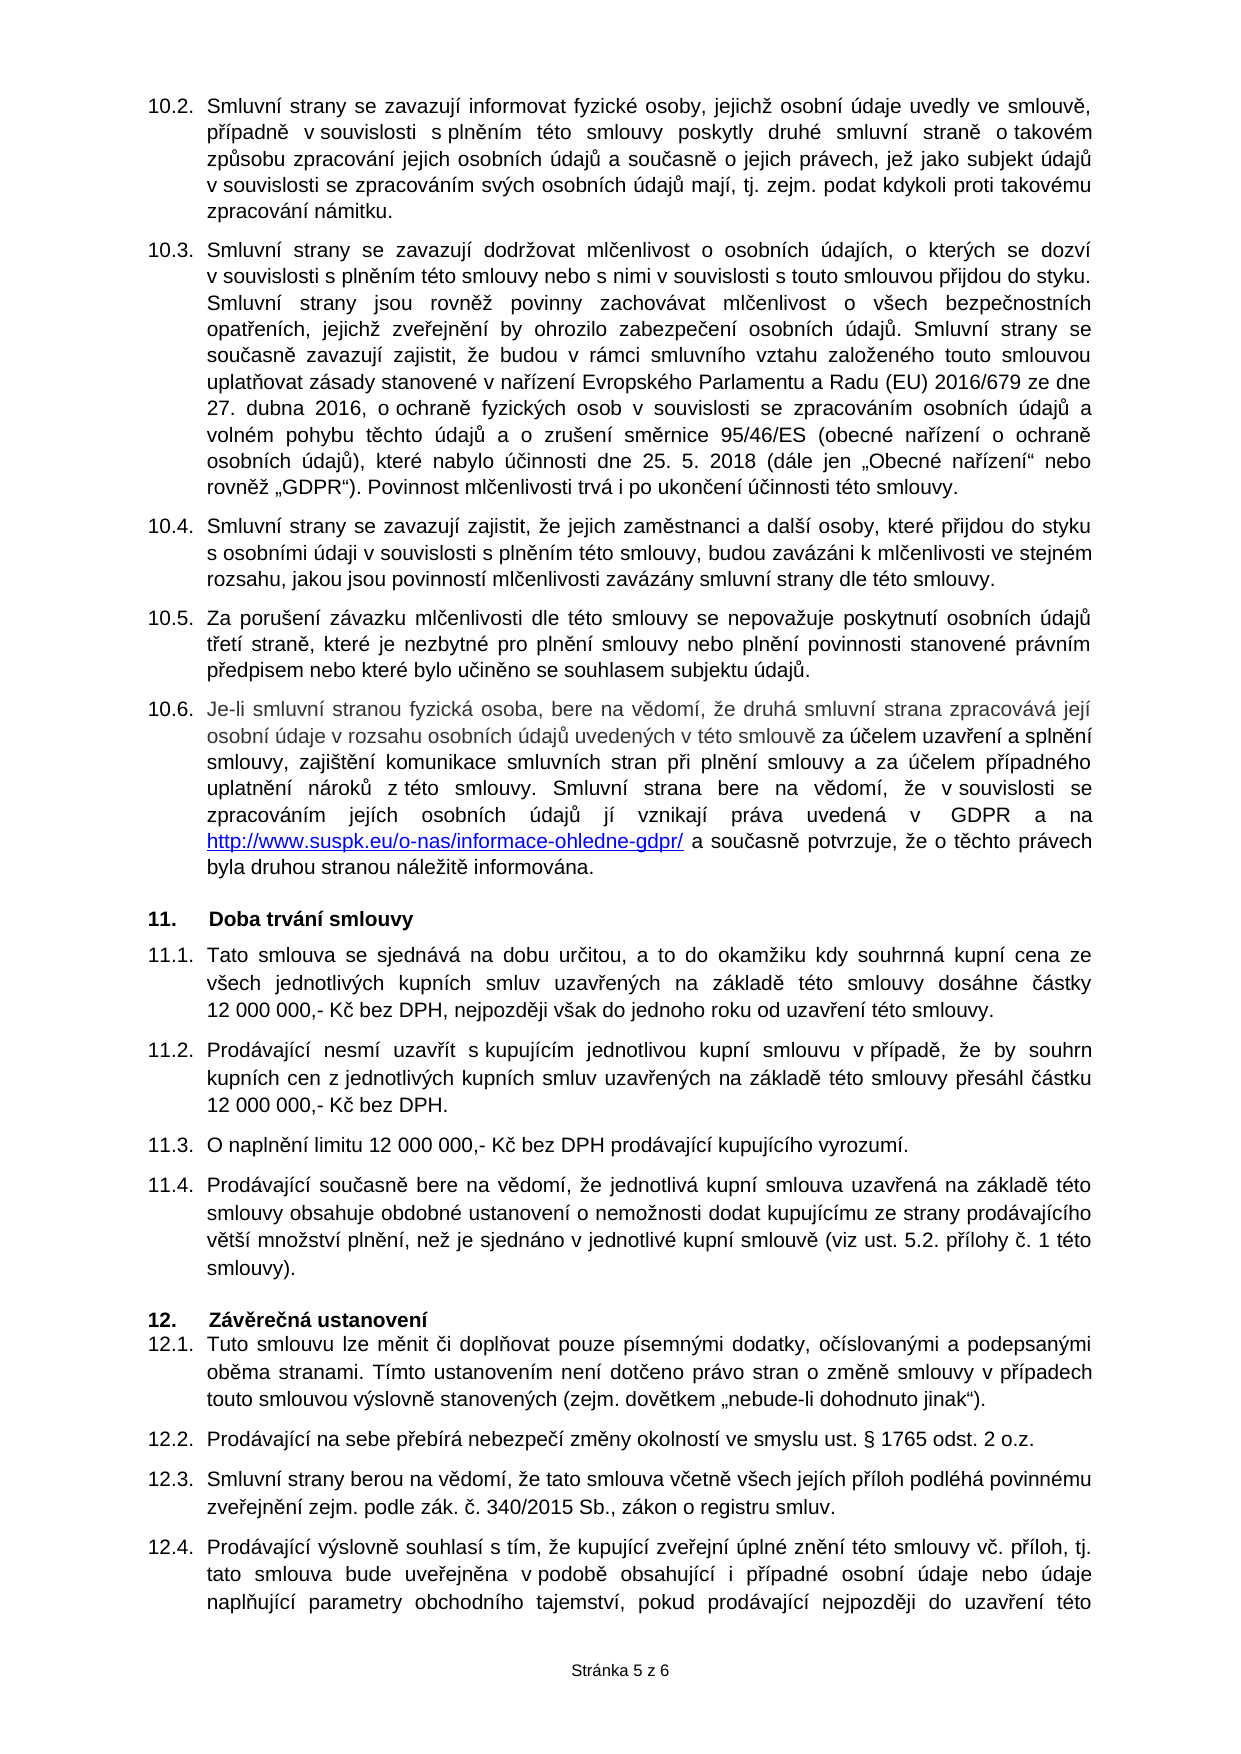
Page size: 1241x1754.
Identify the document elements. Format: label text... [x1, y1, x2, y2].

list Tuto smlouvu lze měnit či doplňovat pouze písemnými dodatky, očíslovanými a podepsanými oběma stranami. Tímto ustanovením není dotčeno právo stran o změně smlouvy v případech touto smlouvou výslovně stanovených (zejm. dovětkem „nebude-li dohodnuto jinak“). [148, 1332, 1093, 1411]
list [148, 1534, 1093, 1613]
list Tato smlouva se sjednává na dobu určitou, a to do okamžiku kdy souhrnná kupní cena ze všech jednotlivých kupních smluv uzavřených na základě této smlouvy dosáhne částky 12 000 000,- Kč bez DPH, nejpozději však do jednoho roku od uzavření této smlouvy. [148, 943, 1093, 1022]
list Smluvní strany berou na vědomí, že tato smlouva včetně všech jejích příloh podléhá povinnému zveřejnění zejm. podle zák. č. 340/2015 Sb., zákon o registru smluv. [148, 1467, 1093, 1518]
list Smluvní strany se zavazují informovat fyzické osoby, jejichž osobní údaje uvedly ve smlouvě, případně v souvislosti s plněním této smlouvy poskytly druhé smluvní straně o takovém způsobu zpracování jejich osobních údajů a současně o jejich právech, jež jako subjekt údajů v souvislosti se zpracováním svých osobních údajů mají, tj. zejm. podat kdykoli proti takovému zpracování námitku. [148, 94, 1093, 223]
list Smluvní strany se zavazují zajistit, že jejich zaměstnanci a další osoby, které přijdou do styku s osobními údaji v souvislosti s plněním této smlouvy, budou zavázáni k mlčenlivosti ve stejném rozsahu, jakou jsou povinností mlčenlivosti zavázány smluvní strany dle této smlouvy. [148, 514, 1093, 591]
list Prodávající současně bere na vědomí, že jednotlivá kupní smlouva uzavřená na základě této smlouvy obsahuje obdobné ustanovení o nemožnosti dodat kupujícímu ze strany prodávajícího větší množství plnění, než je sjednáno v jednotlivé kupní smlouvě (viz ust. 5.2. přílohy č. 1 této smlouvy). [148, 1173, 1093, 1279]
list Prodávající na sebe přebírá nebezpečí změny okolností ve smyslu ust. § 1765 odst. 2 o.z. [148, 1427, 1093, 1451]
list O naplnění limitu 12 000 000,- Kč bez DPH prodávající kupujícího vyrozumí. [148, 1133, 1093, 1157]
list Doba trvání smlouvy [148, 907, 1093, 931]
list Je-li smluvní stranou fyzická osoba, bere na vědomí, že druhá smluvní strana zpracovává její osobní údaje v rozsahu osobních údajů uvedených v této smlouvě za účelem uzavření a splnění smlouvy, zajištění komunikace smluvních stran při plnění smlouvy a za účelem případného uplatnění nároků z této smlouvy. Smluvní strana bere na vědomí, že v souvislosti se zpracováním jejích osobních údajů jí vznikají práva uvedená v GDPR a na http://www.suspk.eu/o-nas/informace-ohledne-gdpr/ a současně potvrzuje, že o těchto právech byla druhou stranou náležitě informována. [148, 697, 1093, 879]
list Závěrečná ustanovení [148, 1308, 1093, 1332]
list Smluvní strany se zavazují dodržovat mlčenlivost o osobních údajích, o kterých se dozví v souvislosti s plněním této smlouvy nebo s nimi v souvislosti s touto smlouvou přijdou do styku. Smluvní strany jsou rovněž povinny zachovávat mlčenlivost o všech bezpečnostních opatřeních, jejichž zveřejnění by ohrozilo zabezpečení osobních údajů. Smluvní strany se současně zavazují zajistit, že budou v rámci smluvního vztahu založeného touto smlouvou uplatňovat zásady stanovené v nařízení Evropského Parlamentu a Radu (EU) 2016/679 ze dne 27. dubna 2016, o ochraně fyzických osob v souvislosti se zpracováním osobních údajů a volném pohybu těchto údajů a o zrušení směrnice 95/46/ES (obecné nařízení o ochraně osobních údajů), které nabylo účinnosti dne 25. 5. 2018 (dále jen „Obecné nařízení“ nebo rovněž „GDPR“). Povinnost mlčenlivosti trvá i po ukončení účinnosti této smlouvy. [148, 238, 1093, 499]
list Za porušení závazku mlčenlivosti dle této smlouvy se nepovažuje poskytnutí osobních údajů třetí straně, které je nezbytné pro plnění smlouvy nebo plnění povinnosti stanovené právním předpisem nebo které bylo učiněno se souhlasem subjektu údajů. [148, 606, 1093, 682]
list Prodávající nesmí uzavřít s kupujícím jednotlivou kupní smlouvu v případě, že by souhrn kupních cen z jednotlivých kupních smluv uzavřených na základě této smlouvy přesáhl částku 12 000 000,- Kč bez DPH. [148, 1038, 1093, 1117]
